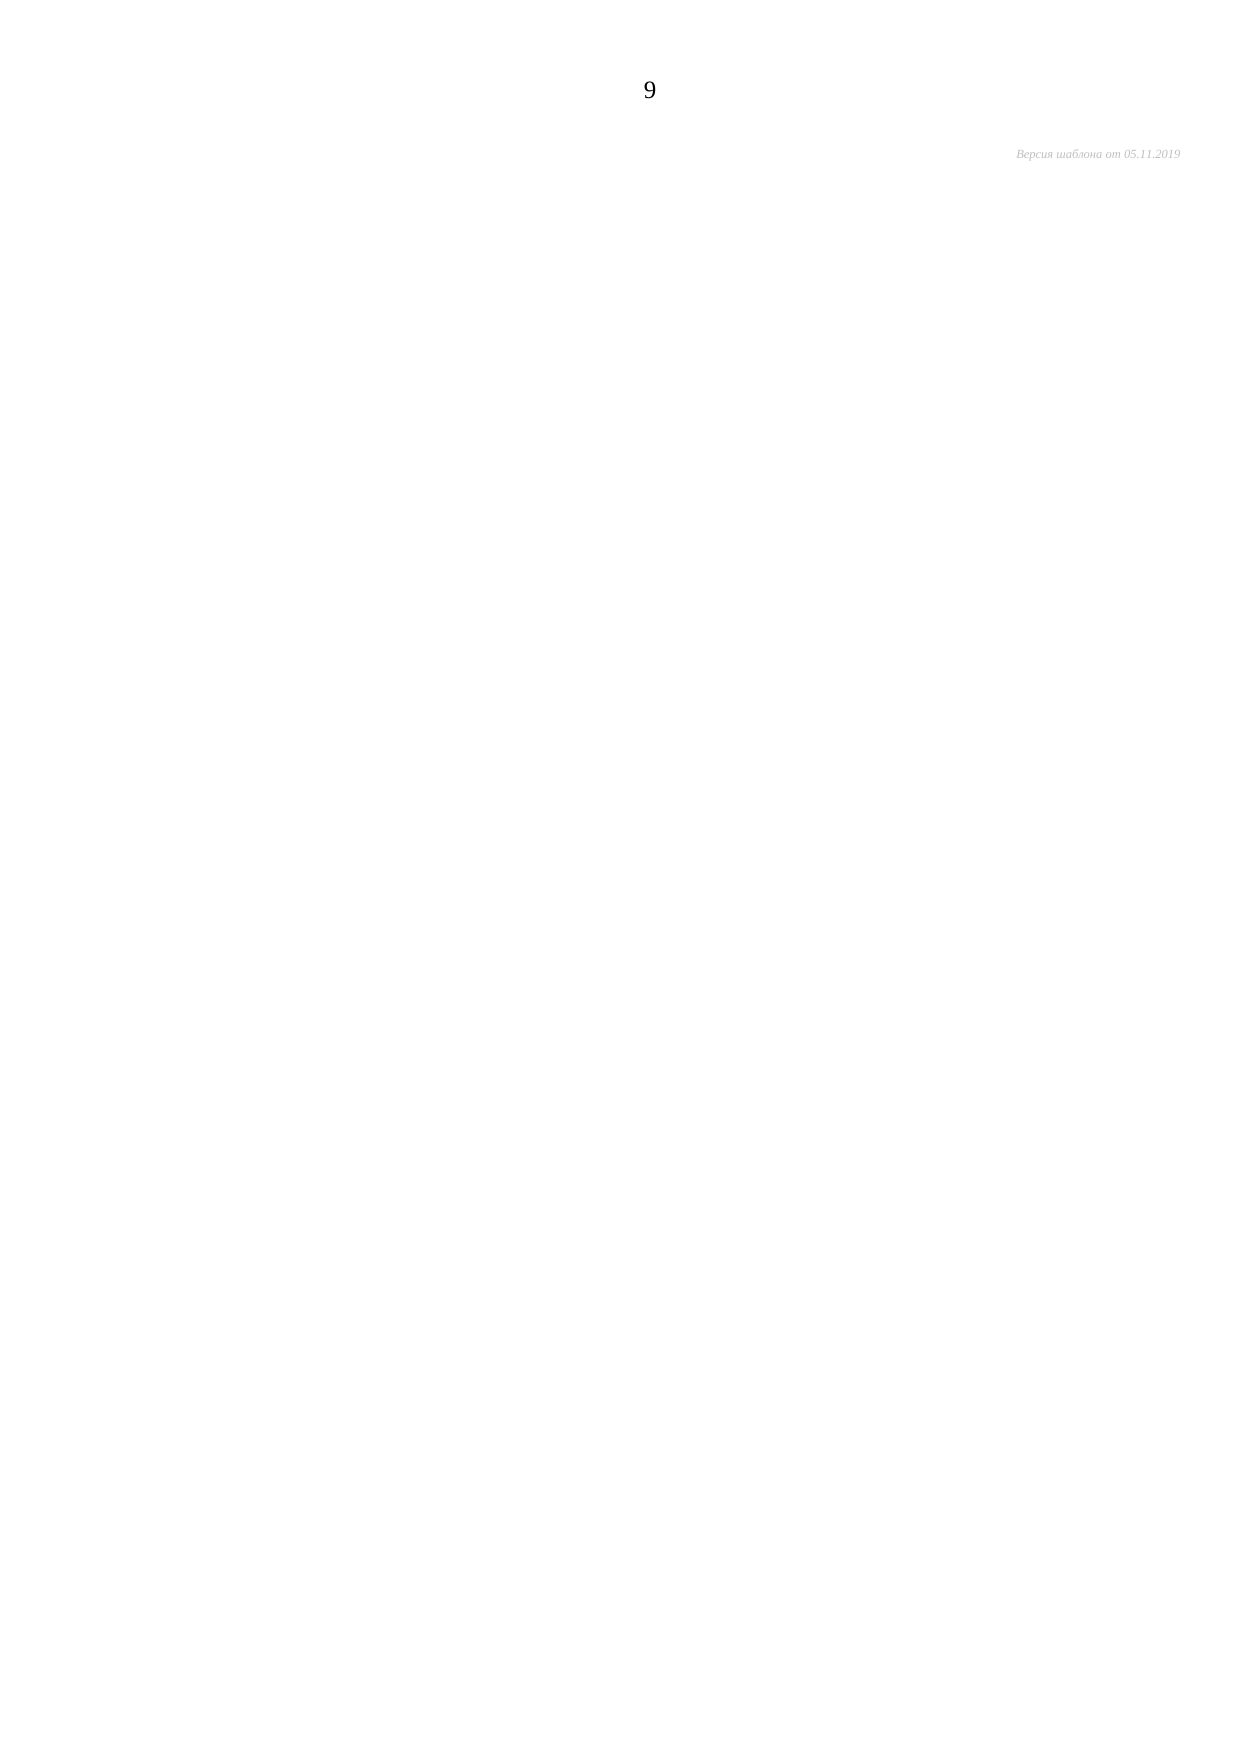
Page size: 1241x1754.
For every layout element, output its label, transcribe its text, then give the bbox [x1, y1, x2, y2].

text Версия шаблона от [118, 147, 1181, 161]
